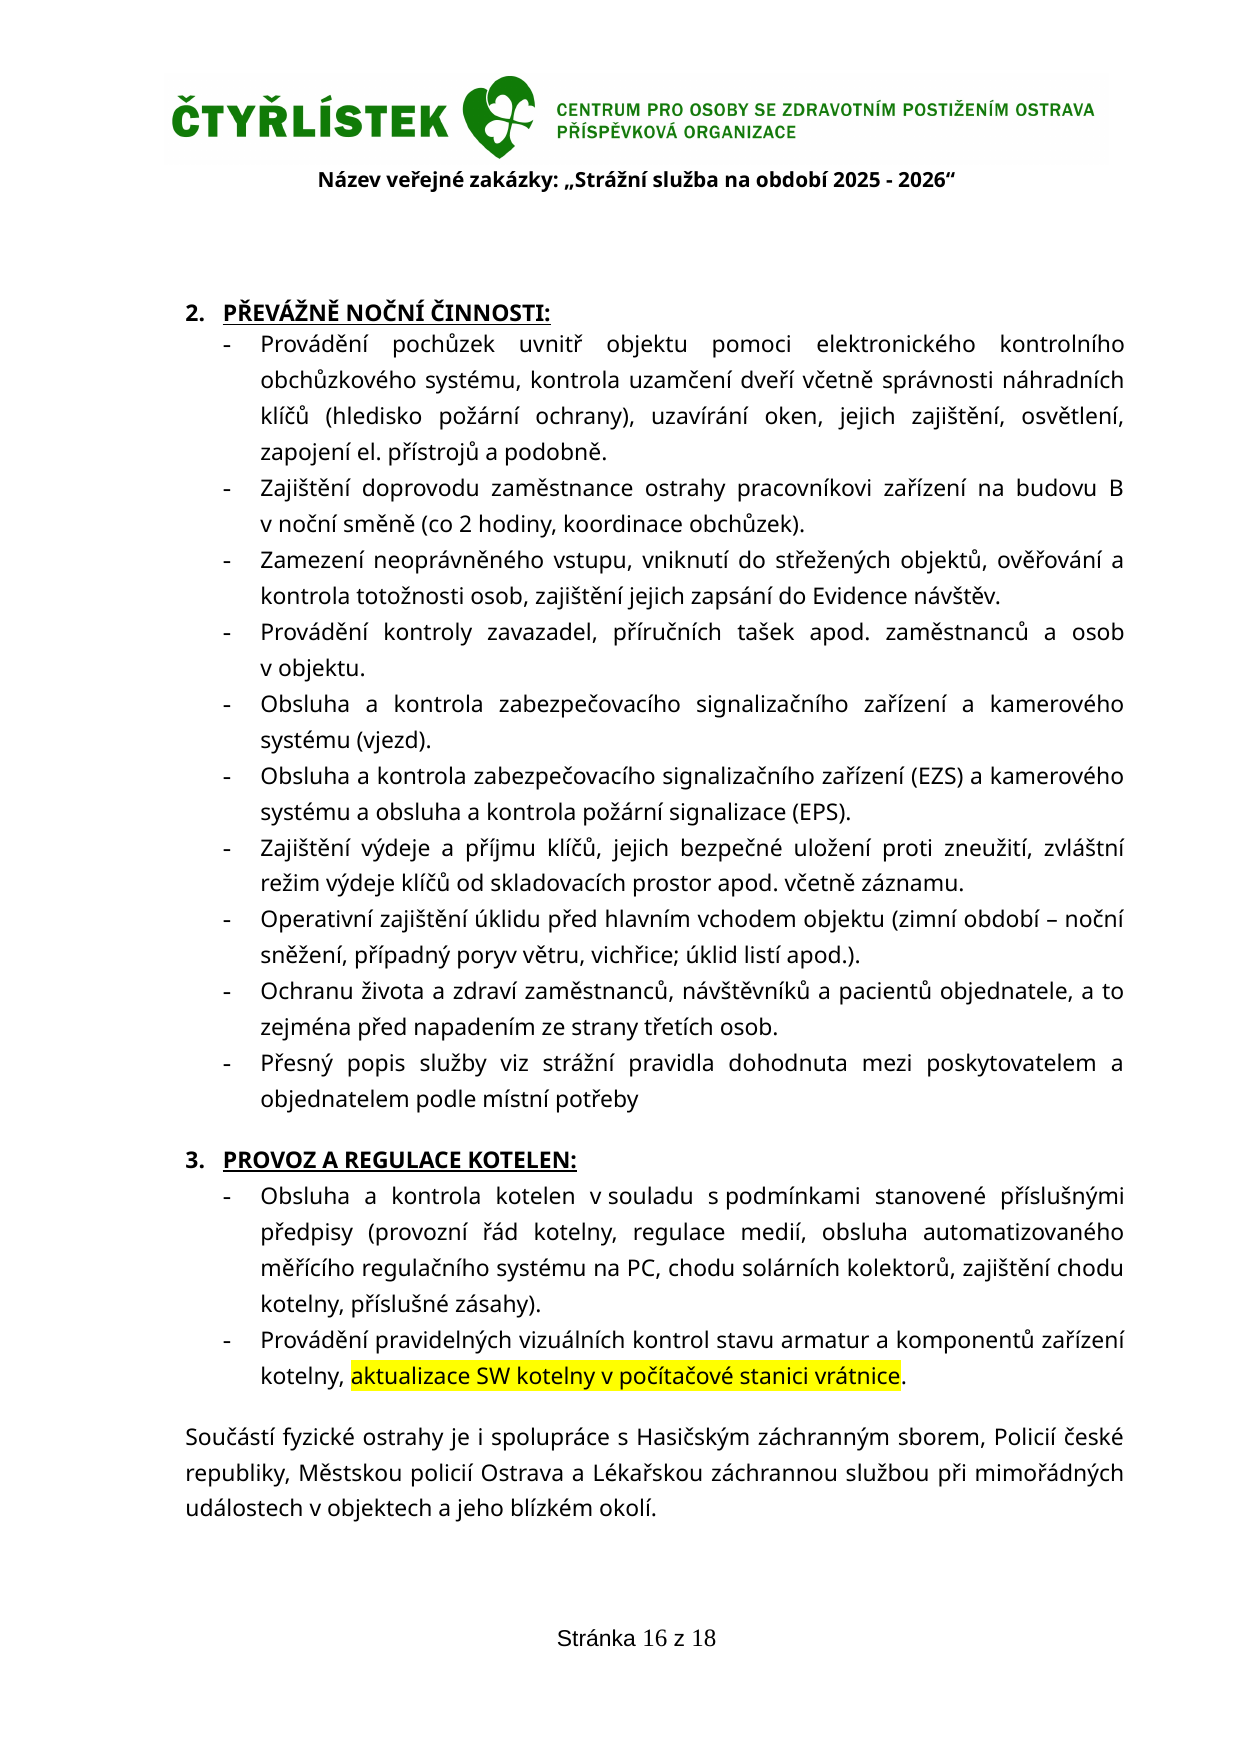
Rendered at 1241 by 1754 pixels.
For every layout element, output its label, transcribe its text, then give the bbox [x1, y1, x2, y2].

list Provádění kontroly zavazadel, příručních tašek apod. zaměstnanců a osob v objektu. [223, 616, 1125, 683]
list Zajištění výdeje a příjmu klíčů, jejich bezpečné uložení proti zneužití, zvláštní režim výdeje klíčů od skladovacích prostor apod. včetně záznamu. [223, 831, 1125, 899]
list Zajištění doprovodu zaměstnance ostrahy pracovníkovi zařízení na budovu B v noční směně (co 2 hodiny, koordinace obchůzek). [223, 472, 1125, 539]
list Přesný popis služby viz strážní pravidla dohodnuta mezi poskytovatelem a objednatelem podle místní potřeby [223, 1047, 1125, 1114]
list Ochranu života a zdraví zaměstnanců, návštěvníků a pacientů objednatele, a to zejména před napadením ze strany třetích osob. [223, 975, 1125, 1042]
list Obsluha a kontrola kotelen v souladu s podmínkami stanovené příslušnými předpisy (provozní řád kotelny, regulace medií, obsluha automatizovaného měřícího regulačního systému na PC, chodu solárních kolektorů, zajištění chodu kotelny, příslušné zásahy). [223, 1180, 1125, 1319]
list Obsluha a kontrola zabezpečovacího signalizačního zařízení (EZS) a kamerového systému a obsluha a kontrola požární signalizace (EPS). [223, 759, 1125, 827]
list Provádění pochůzek uvnitř objektu pomoci elektronického kontrolního obchůzkového systému, kontrola uzamčení dveří včetně správnosti náhradních klíčů (hledisko požární ochrany), uzavírání oken, jejich zajištění, osvětlení, zapojení el. přístrojů a podobně. [223, 328, 1125, 467]
picture [163, 73, 1110, 165]
list PŘEVÁŽNĚ NOČNÍ ČINNOSTI: [185, 297, 1125, 328]
list Zamezení neoprávněného vstupu, vniknutí do střežených objektů, ověřování a kontrola totožnosti osob, zajištění jejich zapsání do Evidence návštěv. [223, 544, 1125, 611]
text Součástí fyzické ostrahy je i spolupráce s Hasičským záchranným sborem, Policií české republiky, Městskou policií Ostrava a Lékařskou záchrannou službou při mimořádných událostech v objektech a jeho blízkém okolí. [185, 1421, 1125, 1524]
list Provádění pravidelných vizuálních kontrol stavu armatur a komponentů zařízení kotelny, aktualizace SW kotelny v počítačové stanici vrátnice. [223, 1324, 1125, 1391]
list Operativní zajištění úklidu před hlavním vchodem objektu (zimní období – noční sněžení, případný poryv větru, vichřice; úklid listí apod.). [223, 903, 1125, 971]
list Obsluha a kontrola zabezpečovacího signalizačního zařízení a kamerového systému (vjezd). [223, 688, 1125, 755]
list PROVOZ A REGULACE KOTELEN: [185, 1144, 1125, 1175]
